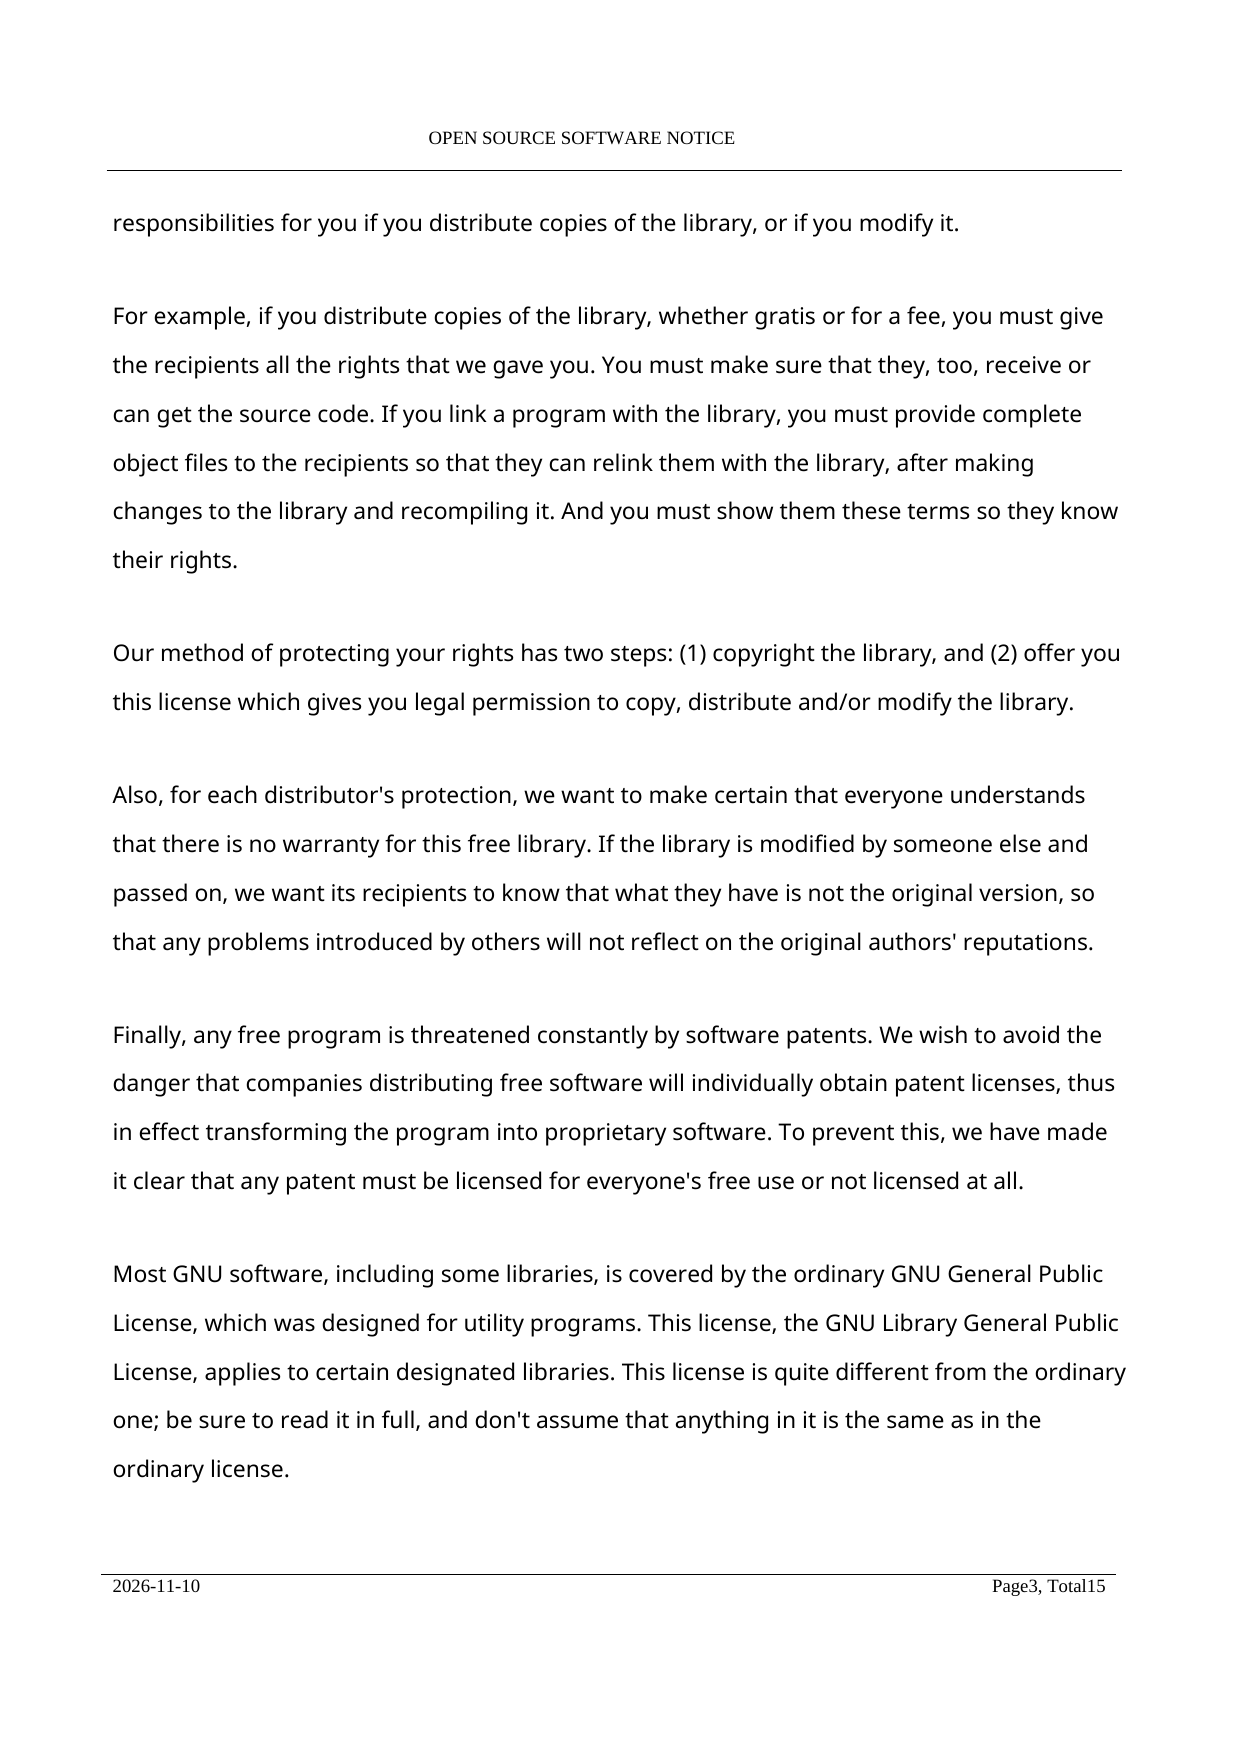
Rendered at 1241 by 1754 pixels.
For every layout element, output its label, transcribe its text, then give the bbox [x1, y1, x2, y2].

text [112, 206, 1128, 239]
text Finally, any free program is threatened constantly by software patents. We wish to avoid the danger that companies distributing free software will individually obtain patent licenses, thus in effect transforming the program into proprietary software. To prevent this, we have made it clear that any patent must be licensed for everyone's free use or not licensed at all. [112, 1018, 1128, 1197]
text For example, if you distribute copies of the library, whether gratis or for a fee, you must give the recipients all the rights that we gave you. You must make sure that they, too, receive or can get the source code. If you link a program with the library, you must provide complete object files to the recipients so that they can relink them with the library, after making changes to the library and recompiling it. And you must show them these terms so they know their rights. [112, 299, 1128, 576]
text Our method of protecting your rights has two steps: (1) copyright the library, and (2) offer you this license which gives you legal permission to copy, distribute and/or modify the library. [112, 637, 1128, 718]
text Also, for each distributor's protection, we want to make certain that everyone understands that there is no warranty for this free library. If the library is modified by someone else and passed on, we want its recipients to know that what they have is not the original version, so that any problems introduced by others will not reflect on the original authors' reputations. [112, 778, 1128, 957]
text Most GNU software, including some libraries, is covered by the ordinary GNU General Public License, which was designed for utility programs. This license, the GNU Library General Public License, applies to certain designated libraries. This license is quite different from the ordinary one; be sure to read it in full, and don't assume that anything in it is the same as in the ordinary license. [112, 1257, 1128, 1485]
